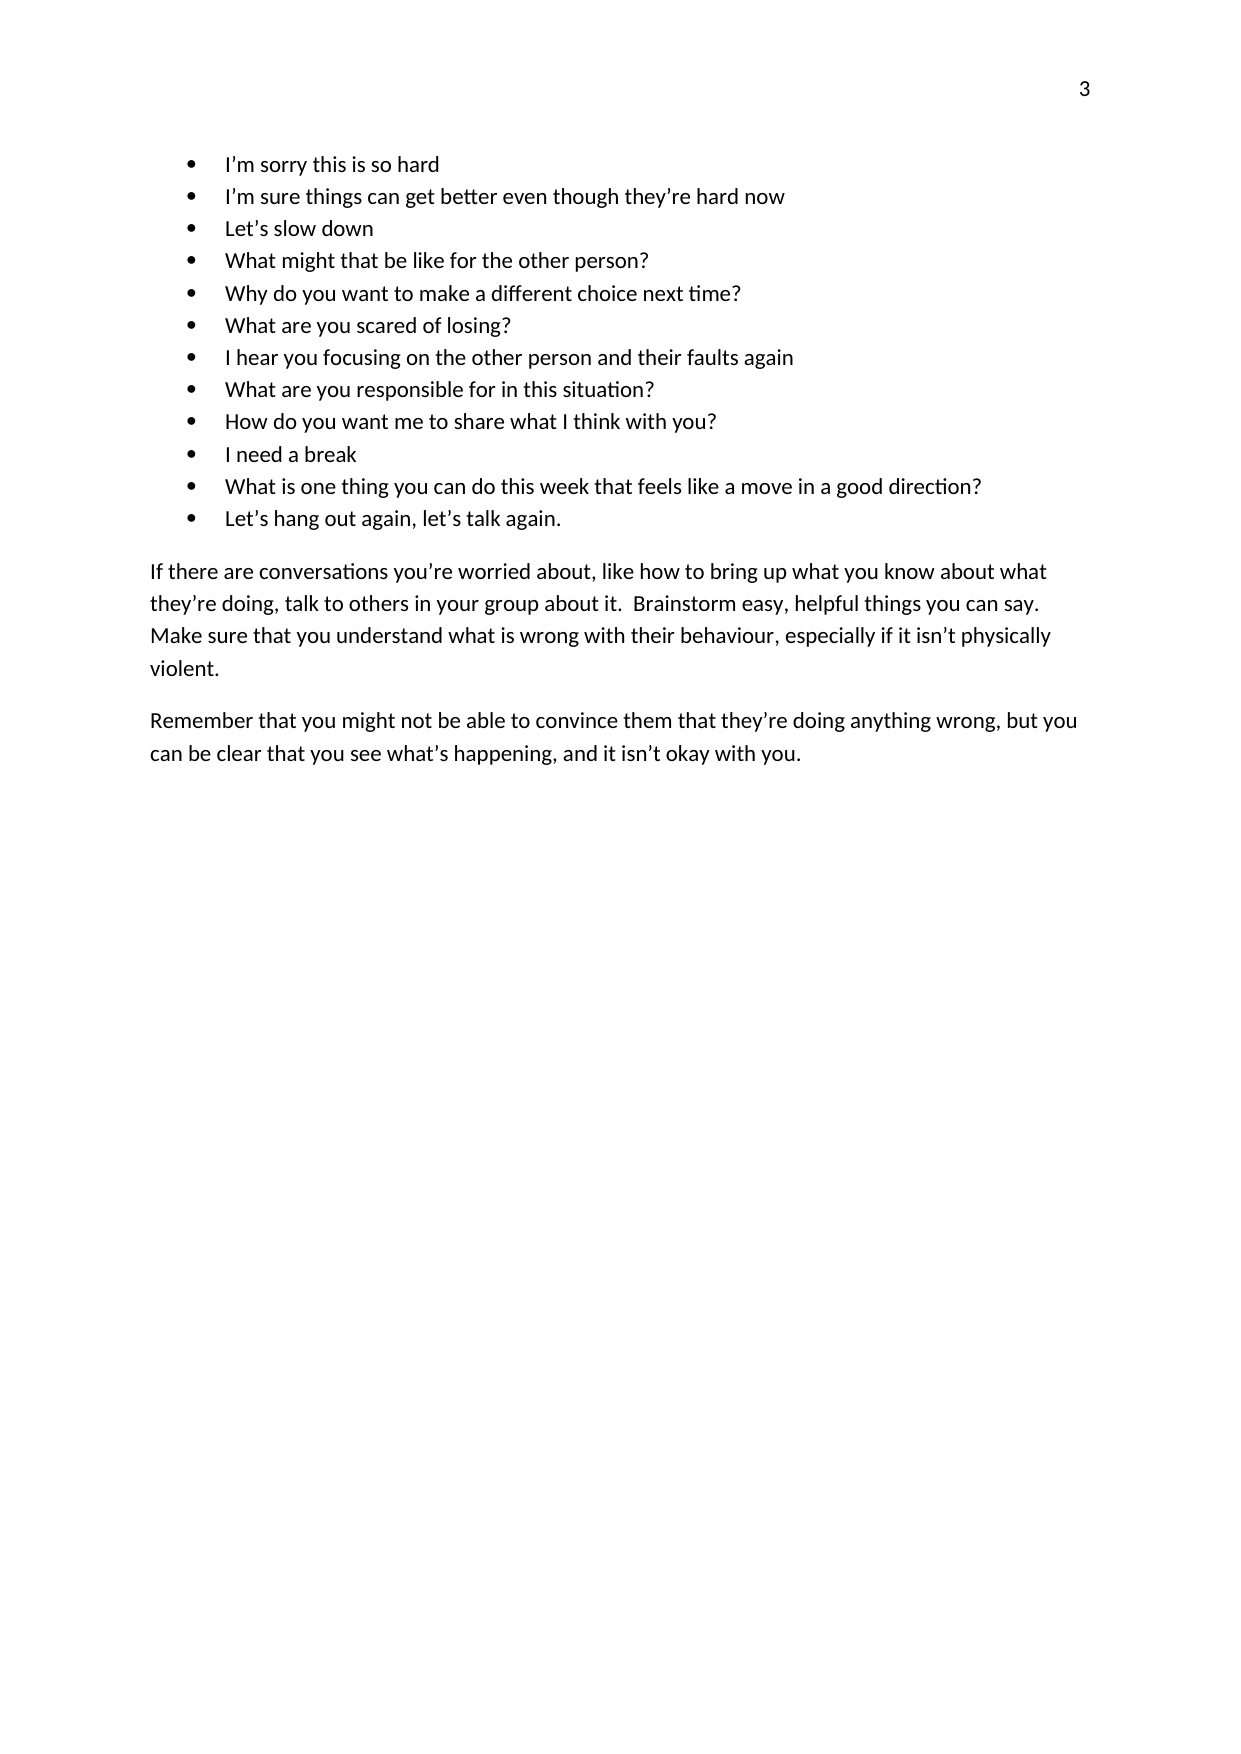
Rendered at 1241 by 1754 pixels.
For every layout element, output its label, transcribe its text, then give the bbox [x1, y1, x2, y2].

list How do you want me to share what I think with you? [187, 407, 1090, 436]
list What might that be like for the other person? [187, 247, 1090, 274]
text If there are conversations you’re worried about, like how to bring up what you know about what they’re doing, talk to others in your group about it. Brainstorm easy, helpful things you can say. Make sure that you understand what is wrong with their behaviour, especially if it isn’t physically violent. [150, 557, 1090, 682]
list Why do you want to make a different choice next time? [187, 279, 1090, 307]
list What is one thing you can do this week that feels like a move in a good direction? [187, 472, 1090, 500]
list I need a break [187, 440, 1090, 468]
list I’m sorry this is so hard [187, 150, 1090, 178]
list What are you scared of losing? [187, 311, 1090, 339]
list Let’s hang out again, let’s talk again. [187, 504, 1090, 532]
text Remember that you might not be able to convince them that they’re doing anything wrong, but you can be clear that you see what’s happening, and it isn’t okay with you. [150, 707, 1090, 767]
list What are you responsible for in this situation? [187, 375, 1090, 403]
list Let’s slow down [187, 214, 1090, 242]
list I hear you focusing on the other person and their faults again [187, 343, 1090, 371]
list I’m sure things can get better even though they’re hard now [187, 182, 1090, 210]
